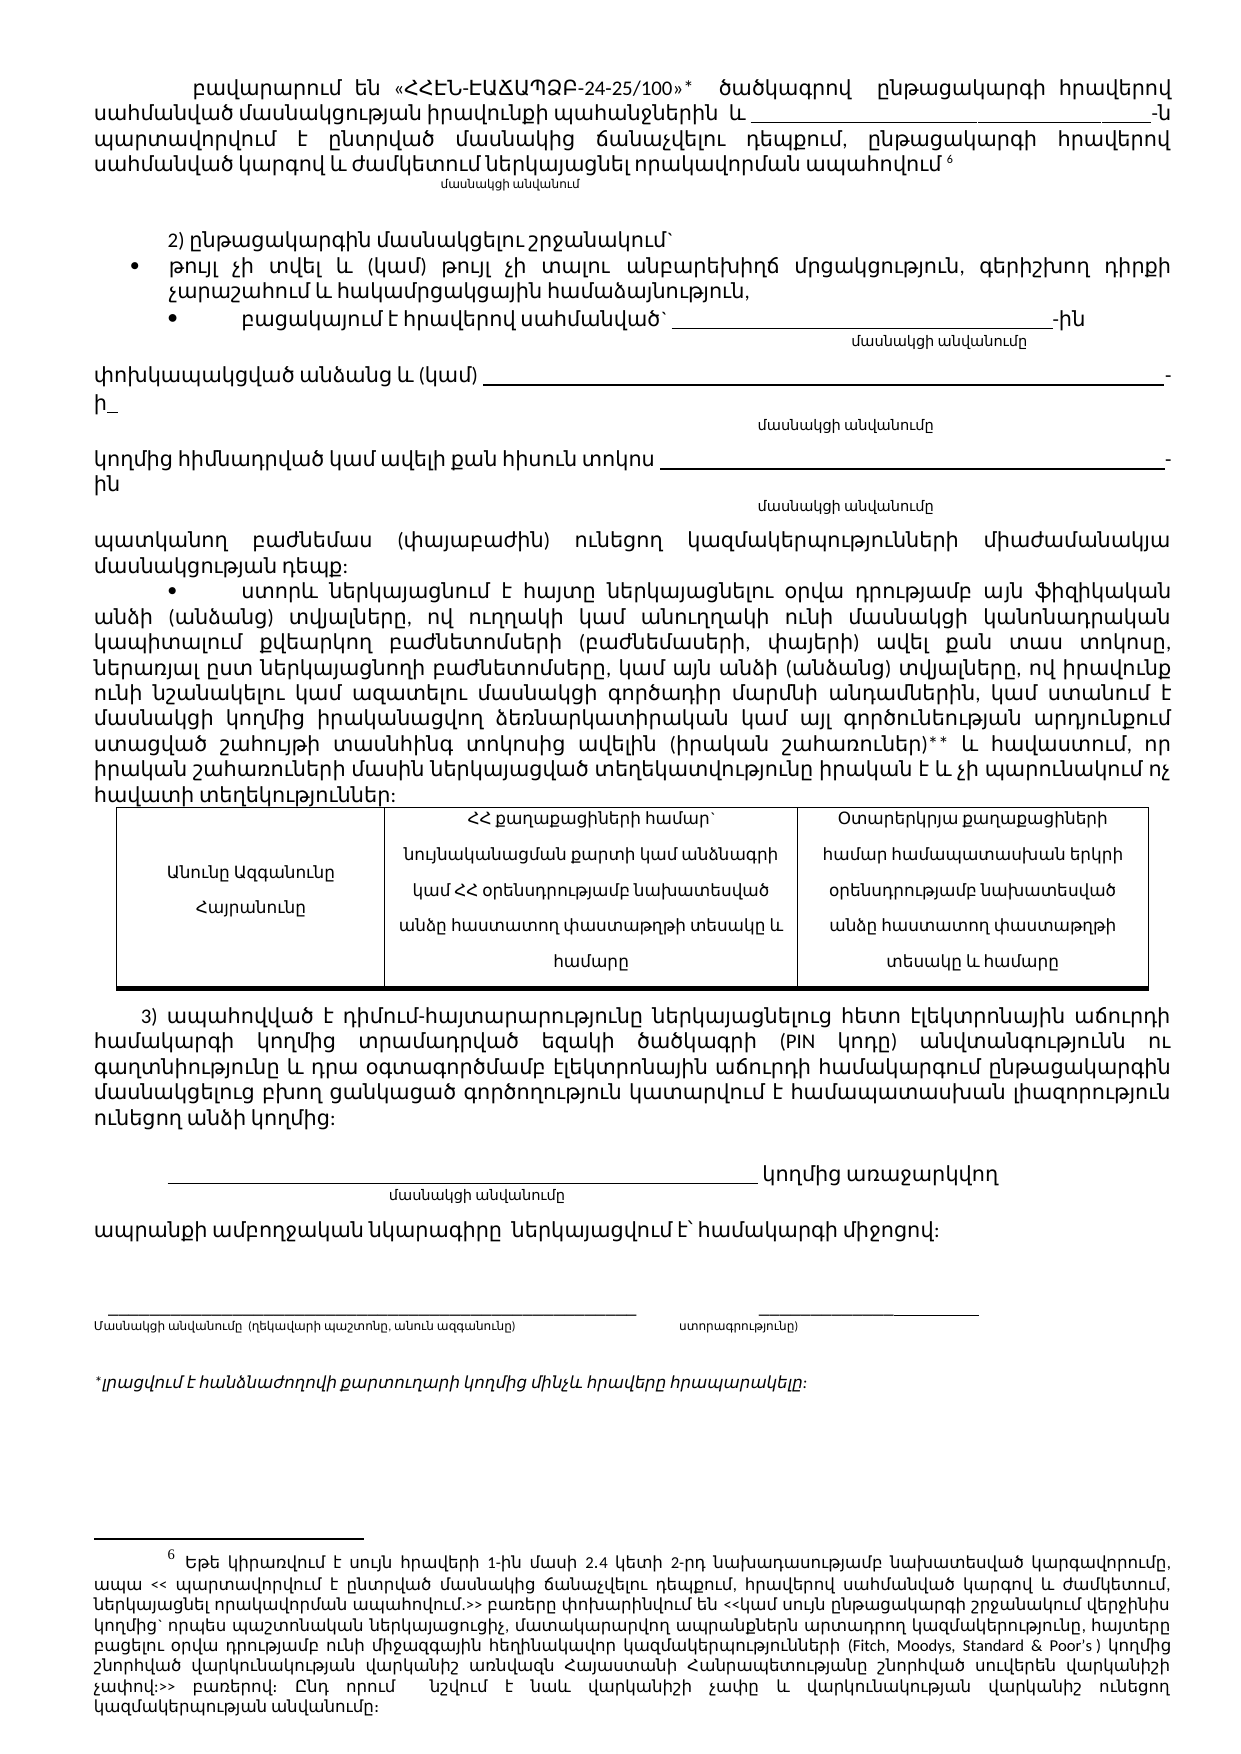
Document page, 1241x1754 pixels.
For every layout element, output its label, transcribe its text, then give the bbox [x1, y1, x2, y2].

text ___________________________________________________ _____________ Մասնակցի անվանումը (ղեկավարի պաշտոնը, անուն ազգանունը) ստորագրությունը) [94, 1293, 1171, 1344]
text մասնակցի անվանումը [94, 332, 1171, 362]
text կողմից առաջարկվող [94, 1161, 1171, 1186]
text մասնակցի անվանումը [94, 416, 1171, 446]
text կողմից հիմնադրված կամ ավելի քան հիսուն տոկոս -ին [94, 446, 1171, 497]
table_header ՀՀ քաղաքացիների համար` նույնականացման քարտի կամ անձնագրի կամ ՀՀ օրենսդրությամբ նախատեսված անձը հաստատող փաստաթղթի տեսակը և համարը [385, 808, 797, 986]
text *լրացվում է հանձնաժողովի քարտուղարի կողմից մինչև հրավերը հրապարակելը: [94, 1373, 1171, 1393]
text փոխկապակցված անձանց և (կամ) -ի [94, 362, 1171, 416]
table_header Օտարերկրյա քաղաքացիների համար համապատասխան երկրի օրենսդրությամբ նախատեսված անձը հաստատող փաստաթղթի տեսակը և համարը [798, 808, 1148, 986]
table_header Անունը Ազգանունը Հայրանունը [117, 808, 384, 986]
list ստորև ներկայացնում է հայտը ներկայացնելու օրվա դրությամբ այն ֆիզիկական անձի (անձանց) տվյալները, ով ուղղակի կամ անուղղակի ունի մասնակցի կանոնադրական կապիտալում քվեարկող բաժնետոմսերի (բաժնեմասերի, փայերի) ավել քան տաս տոկոսը, ներառյալ ըստ ներկայացնողի բաժնետոմսերը, կամ այն անձի (անձանց) տվյալները, ով իրավունք ունի նշանակելու կամ ազատելու մասնակցի գործադիր մարմնի անդամներին, կամ ստանում է մասնակցի կողմից իրականացվող ձեռնարկատիրական կամ այլ գործունեության արդյունքում ստացված շահույթի տասնհինգ տոկոսից ավելին (իրական շահառուներ)** և հավաստում, որ իրական շահառուների մասին ներկայացված տեղեկատվությունը իրական է և չի պարունակում ոչ հավատի տեղեկություններ: [94, 578, 1171, 807]
text բավարարում են «ՀՀԷՆ-ԷԱՃԱՊՁԲ-24-25/100»* ծածկագրով ընթացակարգի հրավերով սահմանված մասնակցության իրավունքի պահանջներին և -ն պարտավորվում է ընտրված մասնակից ճանաչվելու դեպքում, ընթացակարգի հրավերով սահմանված կարգով և ժամկետում ներկայացնել որակավորման ապահովում [94, 75, 1171, 177]
text պատկանող բաժնեմաս (փայաբաժին) ունեցող կազմակերպությունների միաժամանակյա մասնակցության դեպք: [94, 528, 1171, 578]
text 3) ապահովված է դիմում-հայտարարությունը ներկայացնելուց հետո էլեկտրոնային աճուրդի համակարգի կողմից տրամադրված եզակի ծածկագրի (PIN կոդը) անվտանգությունն ու գաղտնիությունը և դրա օգտագործմամբ էլեկտրոնային աճուրդի համակարգում ընթացակարգին մասնակցելուց բխող ցանկացած գործողություն կատարվում է համապատասխան լիազորություն ունեցող անձի կողմից: [94, 1003, 1171, 1130]
list թույլ չի տվել և (կամ) թույլ չի տալու անբարեխիղճ մրցակցություն, գերիշխող դիրքի չարաշահում և հակամրցակցային համաձայնություն, [131, 253, 1171, 304]
text մասնակցի անվանումը [94, 497, 1171, 528]
text մասնակցի անվանում [94, 177, 1171, 202]
text 2) ընթացակարգին մասնակցելու շրջանակում` [94, 227, 1171, 253]
text ապրանքի ամբողջական նկարագիրը ներկայացվում է՝ համակարգի միջոցով: [94, 1217, 1171, 1242]
list բացակայում է հրավերով սահմանված` -ին [94, 304, 1171, 332]
text մասնակցի անվանումը [94, 1186, 1171, 1217]
